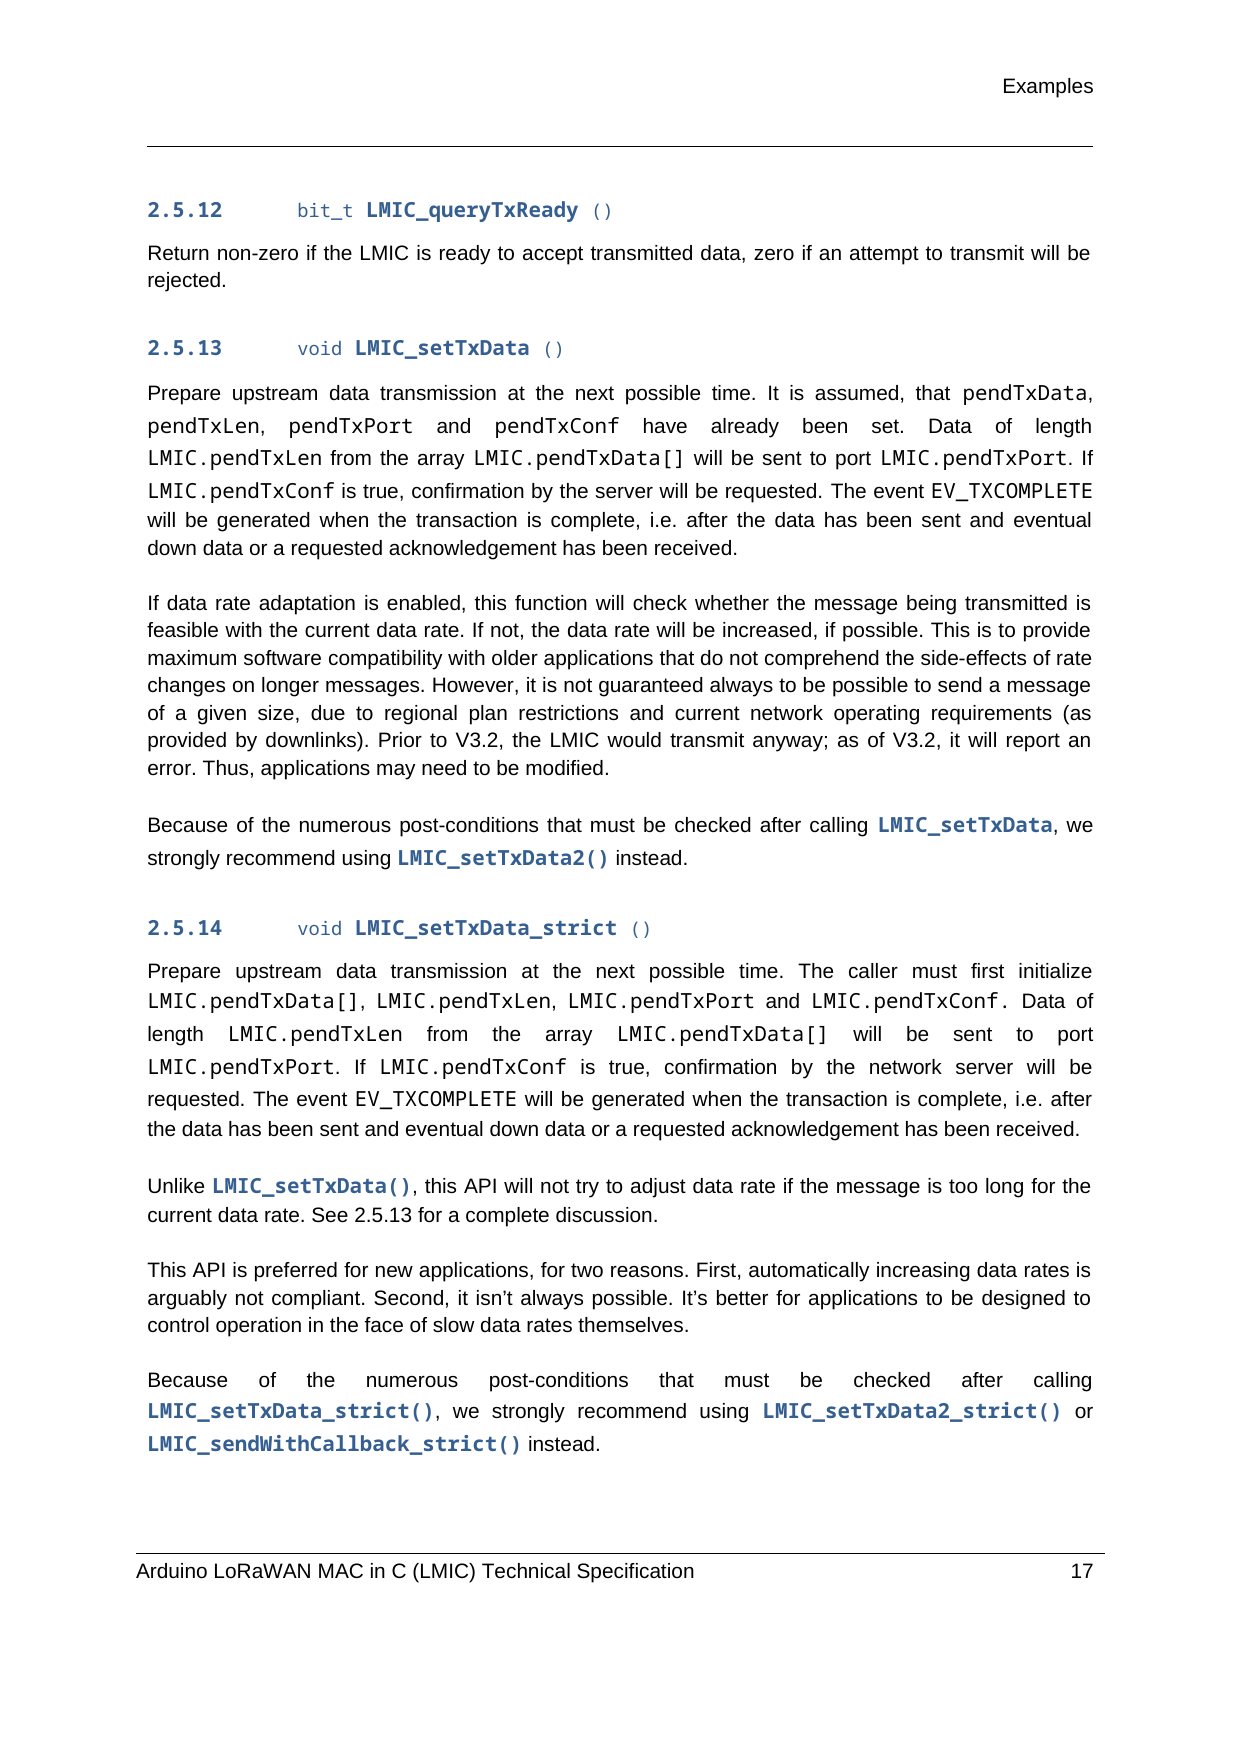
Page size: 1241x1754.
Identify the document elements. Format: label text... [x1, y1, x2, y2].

subtitle void LMIC_setTxData () [147, 333, 1093, 362]
text Because of the numerous post-conditions that must be checked after calling LMIC_setTxData_strict(), we strongly recommend using LMIC_setTxData2_strict() or LMIC_sendWithCallback_strict() instead. [147, 1368, 1093, 1457]
text Return non-zero if the LMIC is ready to accept transmitted data, zero if an attempt to transmit will be rejected. [147, 241, 1093, 292]
text If data rate adaptation is enabled, this function will check whether the message being transmitted is feasible with the current data rate. If not, the data rate will be increased, if possible. This is to provide maximum software compatibility with older applications that do not comprehend the side-effects of rate changes on longer messages. However, it is not guaranteed always to be possible to send a message of a given size, due to regional plan restrictions and current network operating requirements (as provided by downlinks). Prior to V3.2, the LMIC would transmit anyway; as of V3.2, it will report an error. Thus, applications may need to be modified. [147, 591, 1093, 779]
subtitle bit_t LMIC_queryTxReady () [147, 196, 1093, 224]
text Unlike LMIC_setTxData(), this API will not try to adjust data rate if the message is too long for the current data rate. See 2.5.13 for a complete discussion. [147, 1171, 1093, 1227]
text This API is preferred for new applications, for two reasons. First, automatically increasing data rates is arguably not compliant. Second, it isn’t always possible. It’s better for applications to be designed to control operation in the face of slow data rates themselves. [147, 1258, 1093, 1337]
text Because of the numerous post-conditions that must be checked after calling LMIC_setTxData, we strongly recommend using LMIC_setTxData2() instead. [147, 811, 1093, 872]
subtitle void LMIC_setTxData_strict () [147, 913, 1093, 942]
text Prepare upstream data transmission at the next possible time. It is assumed, that pendTxData, pendTxLen, pendTxPort and pendTxConf have already been set. Data of length LMIC.pendTxLen from the array LMIC.pendTxData[] will be sent to port LMIC.pendTxPort. If LMIC.pendTxConf is true, confirmation by the server will be requested. The event EV_TXCOMPLETE will be generated when the transaction is complete, i.e. after the data has been sent and eventual down data or a requested acknowledgement has been received. [147, 378, 1093, 559]
text Prepare upstream data transmission at the next possible time. The caller must first initialize LMIC.pendTxData[], LMIC.pendTxLen, LMIC.pendTxPort and LMIC.pendTxConf. Data of length LMIC.pendTxLen from the array LMIC.pendTxData[] will be sent to port LMIC.pendTxPort. If LMIC.pendTxConf is true, confirmation by the network server will be requested. The event EV_TXCOMPLETE will be generated when the transaction is complete, i.e. after the data has been sent and eventual down data or a requested acknowledgement has been received. [147, 958, 1093, 1140]
